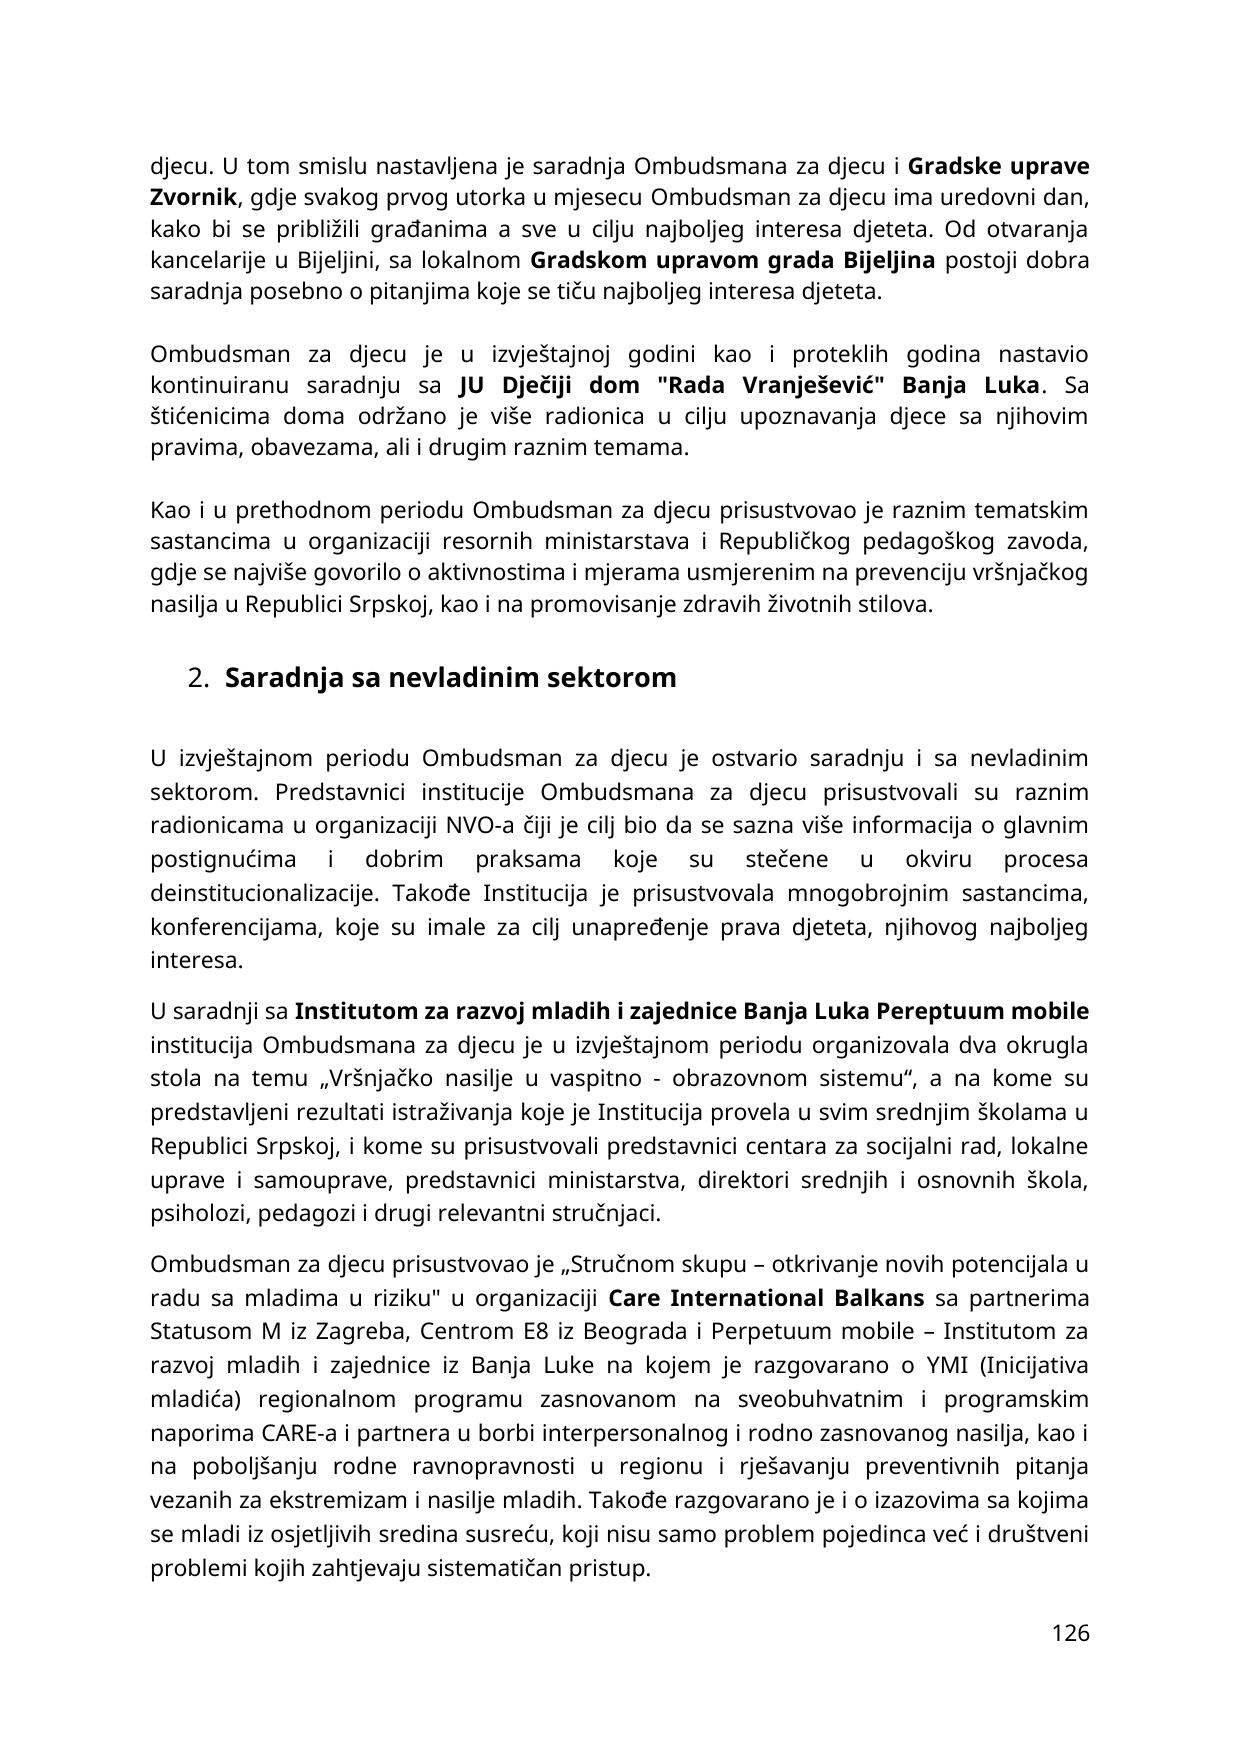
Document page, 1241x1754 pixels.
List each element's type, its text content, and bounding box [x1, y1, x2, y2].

text Kao i u prethodnom periodu Ombudsman za djecu prisustvovao je raznim tematskim sastancima u organizaciji resornih ministarstava i Republičkog pedagoškog zavoda, gdje se najviše govorilo o aktivnostima i mjerama usmjerenim na prevenciju vršnjačkog nasilja u Republici Srpskoj, kao i na promovisanje zdravih životnih stilova. [150, 494, 1090, 619]
text U saradnji sa Institutom za razvoj mladih i zajednice Banja Luka Pereptuum mobile institucija Ombudsmana za djecu je u izvještajnom periodu organizovala dva okrugla stola na temu „Vršnjačko nasilje u vaspitno - obrazovnom sistemu“, a na kome su predstavljeni rezultati istraživanja koje je Institucija provela u svim srednjim školama u Republici Srpskoj, i kome su prisustvovali predstavnici centara za socijalni rad, lokalne uprave i samouprave, predstavnici ministarstva, direktori srednjih i osnovnih škola, psiholozi, pedagozi i drugi relevantni stručnjaci. [150, 995, 1090, 1228]
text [150, 150, 1090, 306]
subtitle Saradnja sa nevladinim sektorom [187, 659, 1090, 696]
text U izvještajnom periodu Ombudsman za djecu je ostvario saradnju i sa nevladinim sektorom. Predstavnici institucije Ombudsmana za djecu prisustvovali su raznim radionicama u organizaciji NVO-a čiji je cilj bio da se sazna više informacija o glavnim postignućima i dobrim praksama koje su stečene u okviru procesa deinstitucionalizacije. Takođe Institucija je prisustvovala mnogobrojnim sastancima, konferencijama, koje su imale za cilj unapređenje prava djeteta, njihovog najboljeg interesa. [150, 742, 1090, 976]
text Ombudsman za djecu je u izvještajnoj godini kao i proteklih godina nastavio kontinuiranu saradnju sa JU Dječiji dom "Rada Vranješević" Banja Luka. Sa štićenicima doma održano je više radionica u cilju upoznavanja djece sa njihovim pravima, obavezama, ali i drugim raznim temama. [150, 337, 1090, 462]
text Ombudsman za djecu prisustvovao je „Stručnom skupu – otkrivanje novih potencijala u radu sa mladima u riziku" u organizaciji Care International Balkans sa partnerima Statusom M iz Zagreba, Centrom E8 iz Beograda i Perpetuum mobile – Institutom za razvoj mladih i zajednice iz Banja Luke na kojem je razgovarano o YMI (Inicijativa mladića) regionalnom programu zasnovanom na sveobuhvatnim i programskim naporima CARE-a i partnera u borbi interpersonalnog i rodno zasnovanog nasilja, kao i na poboljšanju rodne ravnopravnosti u regionu i rješavanju preventivnih pitanja vezanih za ekstremizam i nasilje mladih. Takođe razgovarano je i o izazovima sa kojima se mladi iz osjetljivih sredina susreću, koji nisu samo problem pojedinca već i društveni problemi kojih zahtjevaju sistematičan pristup. [150, 1248, 1090, 1583]
